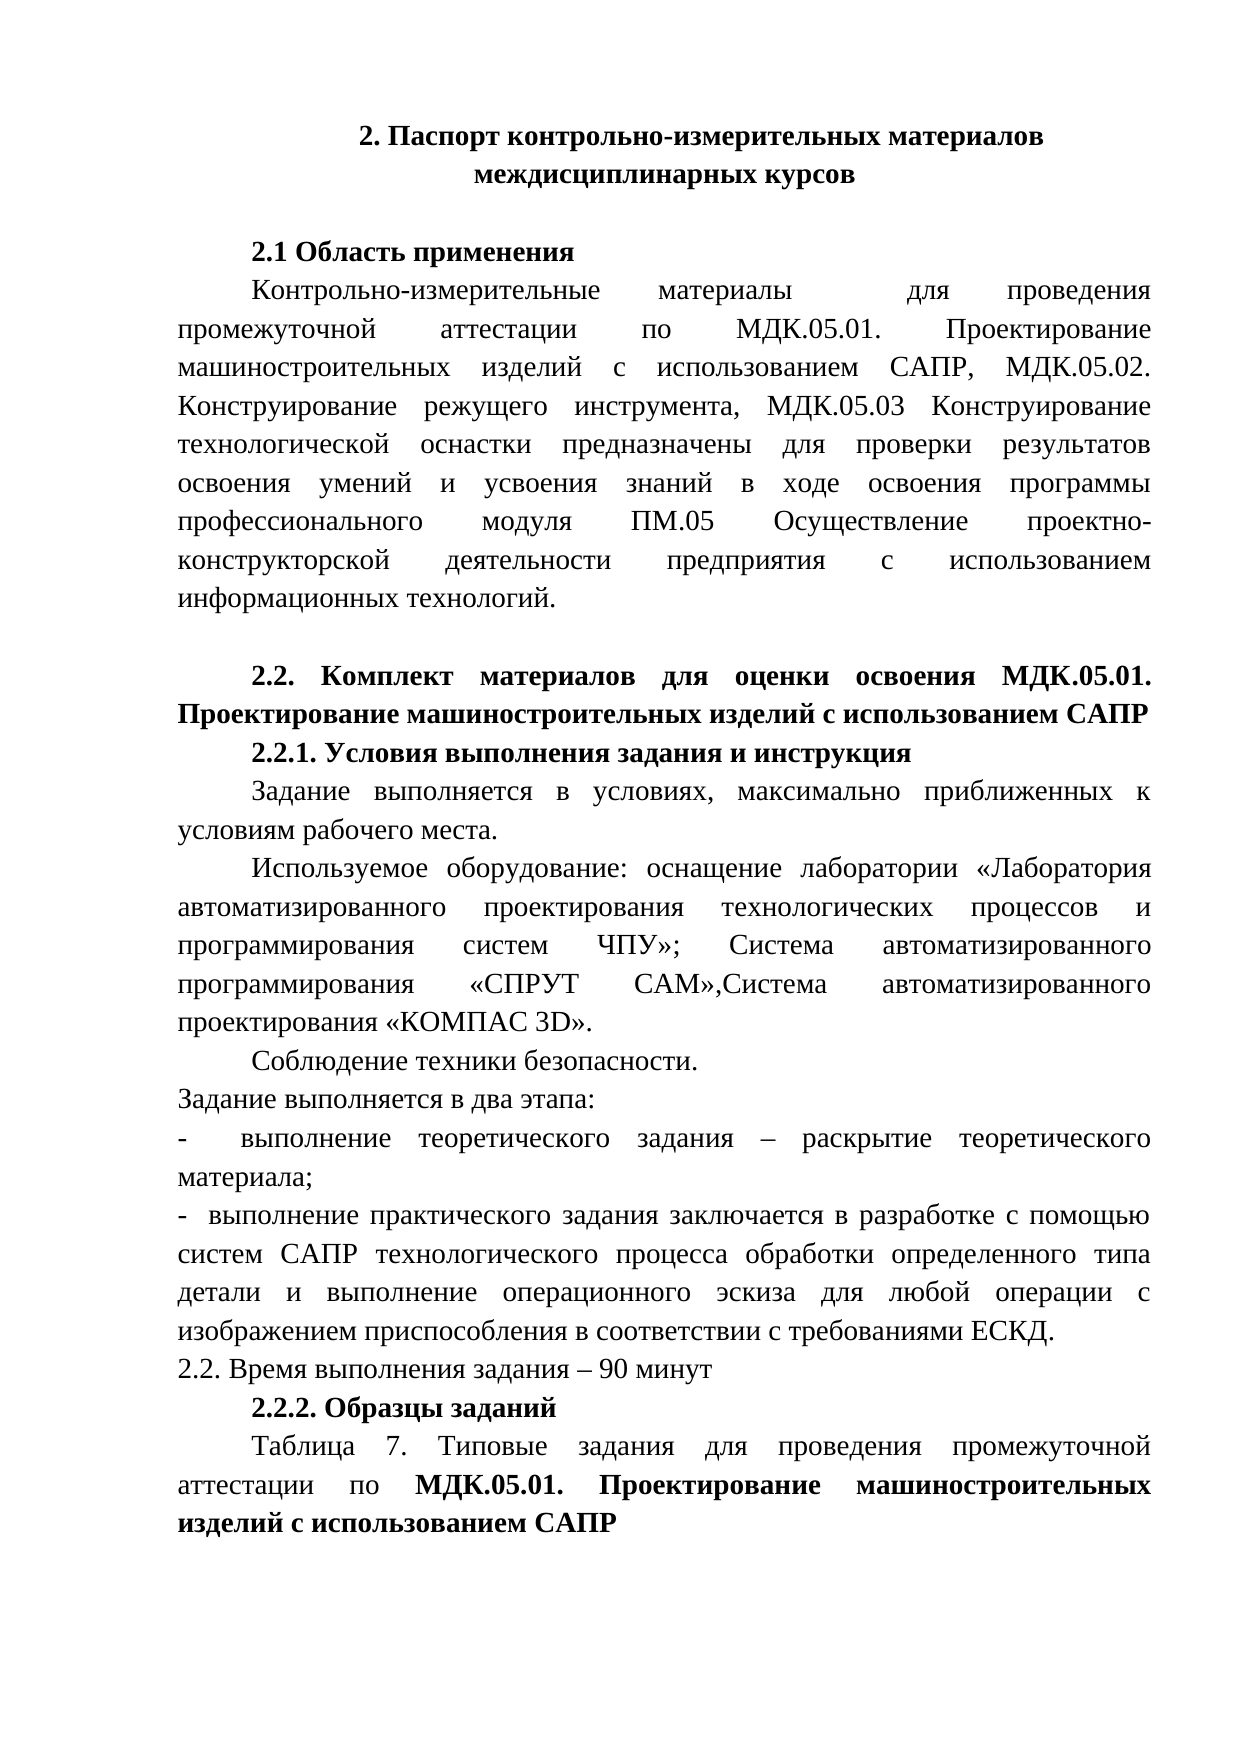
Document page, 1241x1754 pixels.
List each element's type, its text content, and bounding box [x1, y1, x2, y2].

text Соблюдение техники безопасности. [177, 1043, 1152, 1077]
text - выполнение теоретического задания – раскрытие теоретического материала; [177, 1120, 1152, 1192]
text Контрольно-измерительные материалы для проведения промежуточной аттестации по МДК.05.01. Проектирование машиностроительных изделий с использованием САПР, МДК.05.02. Конструирование режущего инструмента, МДК.05.03 Конструирование технологической оснастки предназначены для проверки результатов освоения умений и усвоения знаний в ходе освоения программы профессионального модуля ПМ.05 Осуществление проектно-конструкторской деятельности предприятия с использованием информационных технологий. [177, 272, 1152, 614]
text Используемое оборудование: оснащение лаборатории «Лаборатория автоматизированного проектирования технологических процессов и программирования систем ЧПУ»; Система автоматизированного программирования «СПРУТ САМ»,Система автоматизированного проектирования «КОМПАС 3D». [177, 850, 1152, 1038]
text Задание выполняется в два этапа: [177, 1082, 1152, 1115]
text 2. Паспорт контрольно-измерительных материалов междисциплинарных курсов [177, 118, 1152, 190]
text 2.2.2. Образцы заданий [177, 1390, 1152, 1423]
text Задание выполняется в условиях, максимально приближенных к условиям рабочего места. [177, 773, 1152, 845]
text 2.2.1. Условия выполнения задания и инструкция [177, 735, 1152, 768]
text 2.2. Комплект материалов для оценки освоения МДК.05.01. Проектирование машиностроительных изделий с использованием САПР [177, 658, 1152, 730]
text 2.1 Область применения [177, 234, 1152, 267]
text 2.2. Время выполнения задания – 90 минут [177, 1351, 1152, 1385]
text - выполнение практического задания заключается в разработке с помощью систем САПР технологического процесса обработки определенного типа детали и выполнение операционного эскиза для любой операции с изображением приспособления в соответствии с требованиями ЕСКД. [177, 1197, 1152, 1346]
text Таблица 7. Типовые задания для проведения промежуточной аттестации по МДК.05.01. Проектирование машиностроительных изделий с использованием САПР [177, 1428, 1152, 1539]
